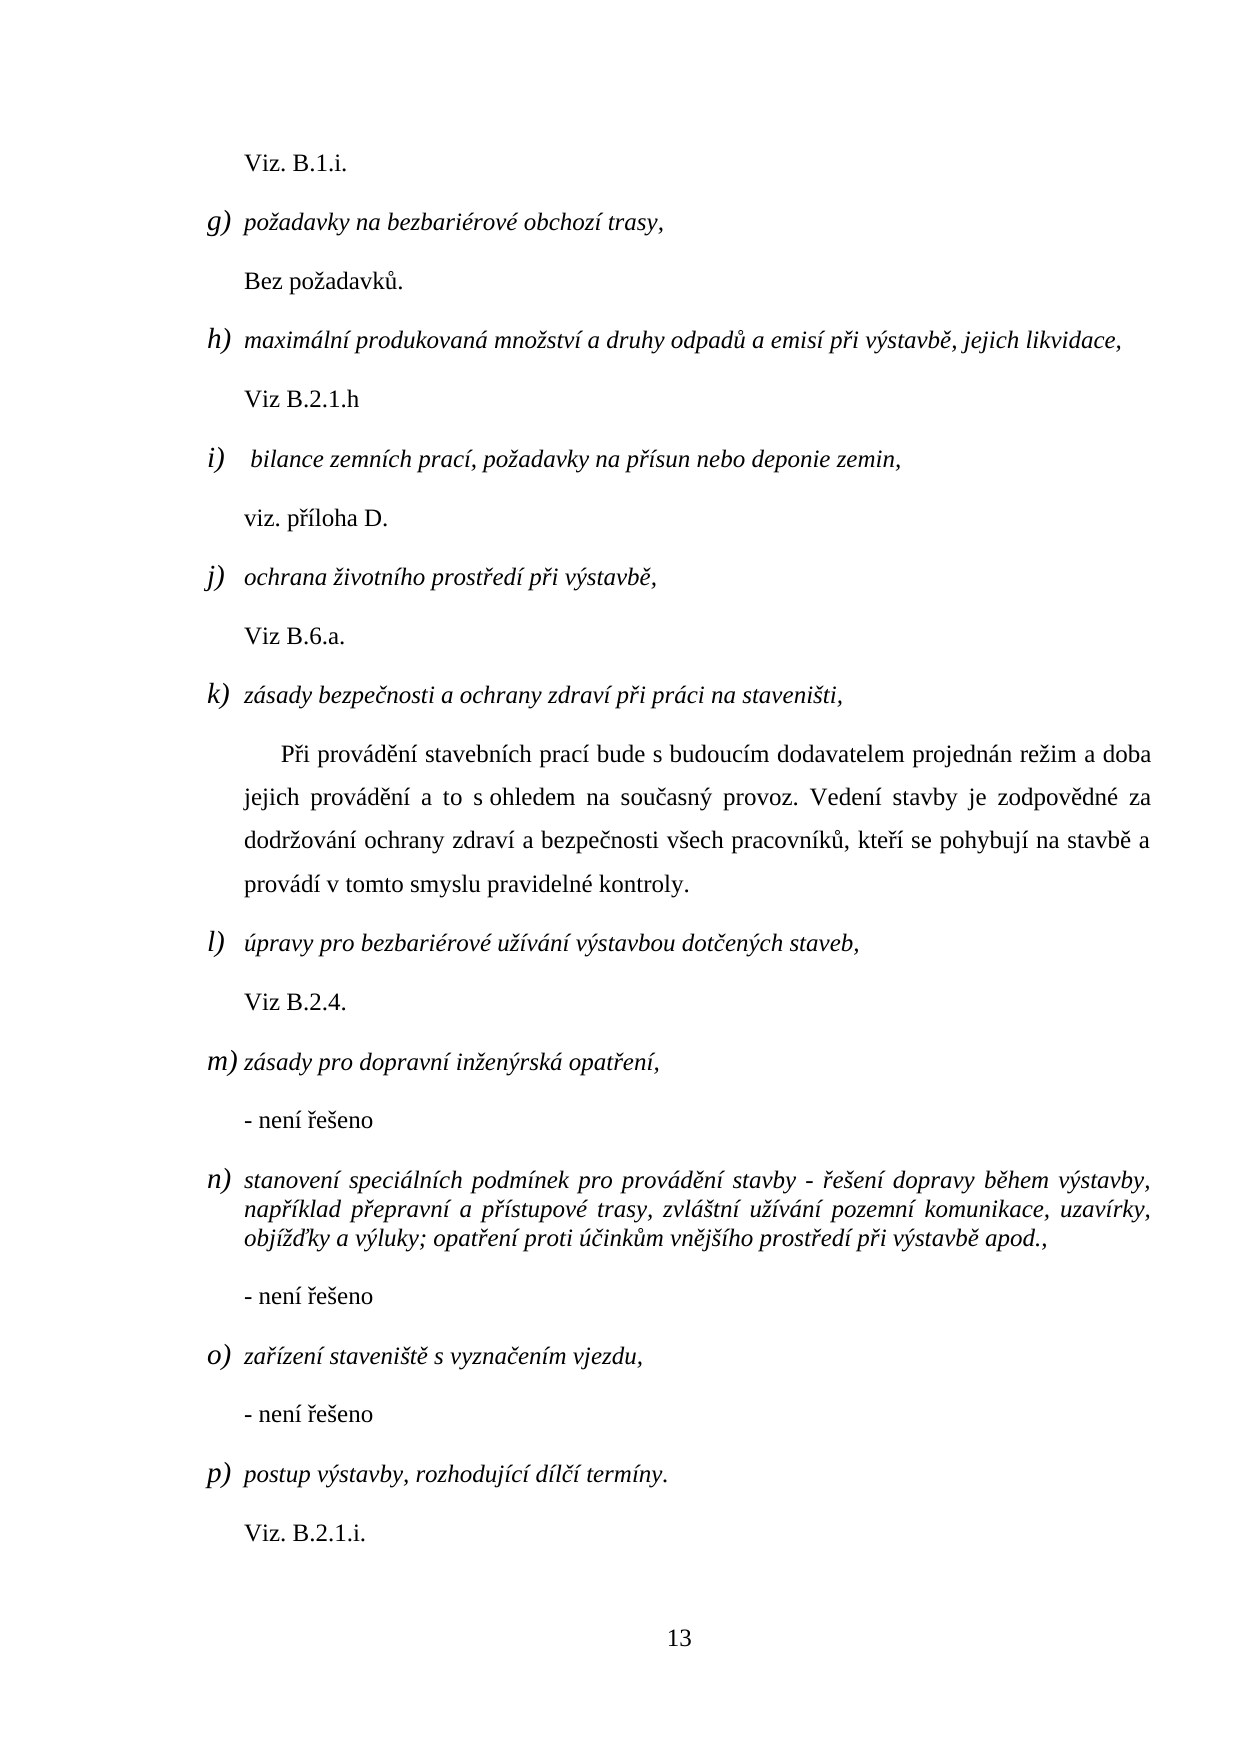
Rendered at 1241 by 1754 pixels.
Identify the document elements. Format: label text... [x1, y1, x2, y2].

text - není řešeno [244, 1281, 1152, 1310]
text Při provádění stavebních prací bude s budoucím dodavatelem projednán režim a doba jejich provádění a to s ohledem na současný provoz. Vedení stavby je zodpovědné za dodržování ochrany zdraví a bezpečnosti všech pracovníků, kteří se pohybují na stavbě a provádí v tomto smyslu pravidelné kontroly. [244, 739, 1152, 897]
list požadavky na bezbariérové obchozí trasy, [207, 203, 1152, 237]
text Viz. B.2.1.i. [244, 1518, 1152, 1547]
text Viz B.2.4. [244, 987, 1152, 1016]
text Bez požadavků. [244, 266, 1152, 295]
text - není řešeno [244, 1399, 1152, 1428]
list bilance zemních prací, požadavky na přísun nebo deponie zemin, [207, 440, 1152, 473]
list zařízení staveniště s vyznačením vjezdu, [207, 1337, 1152, 1370]
list ochrana životního prostředí při výstavbě, [207, 558, 1152, 592]
list zásady pro dopravní inženýrská opatření, [207, 1043, 1152, 1076]
text Viz B.6.a. [244, 621, 1152, 650]
text viz. příloha D. [244, 503, 1152, 531]
list úpravy pro bezbariérové užívání výstavbou dotčených staveb, [207, 924, 1152, 958]
text Viz. B.1.i. [244, 148, 1152, 176]
list stanovení speciálních podmínek pro provádění stavby - řešení dopravy během výstavby, například přepravní a přístupové trasy, zvláštní užívání pozemní komunikace, uzavírky, objížďky a výluky; opatření proti účinkům vnějšího prostředí při výstavbě apod., [207, 1161, 1152, 1252]
list zásady bezpečnosti a ochrany zdraví při práci na staveništi, [207, 677, 1152, 710]
text - není řešeno [244, 1105, 1152, 1134]
list maximální produkovaná množství a druhy odpadů a emisí při výstavbě, jejich likvidace, [207, 322, 1152, 355]
list postup výstavby, rozhodující dílčí termíny. [207, 1455, 1152, 1489]
text Viz B.2.1.h [244, 384, 1152, 413]
